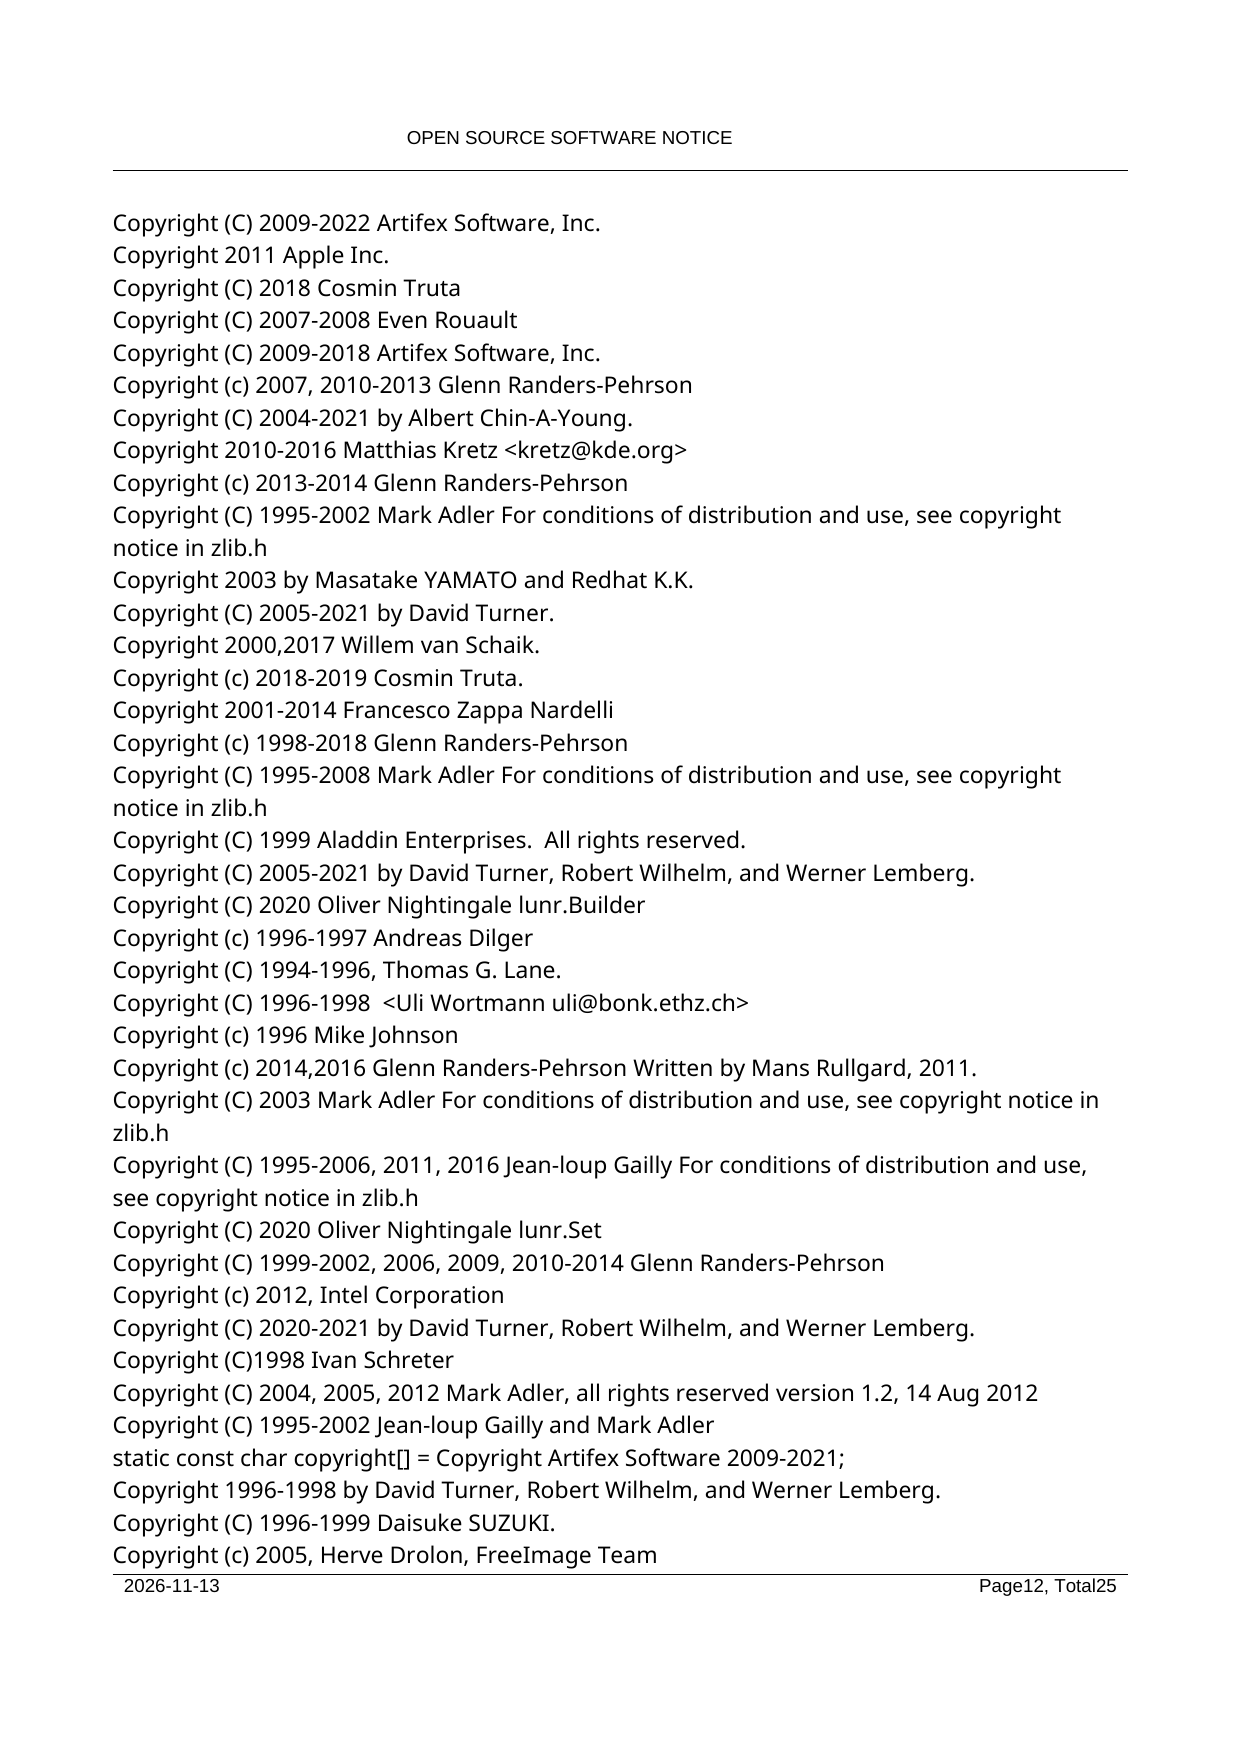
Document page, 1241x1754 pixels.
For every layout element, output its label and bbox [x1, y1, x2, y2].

text [112, 206, 1128, 1571]
